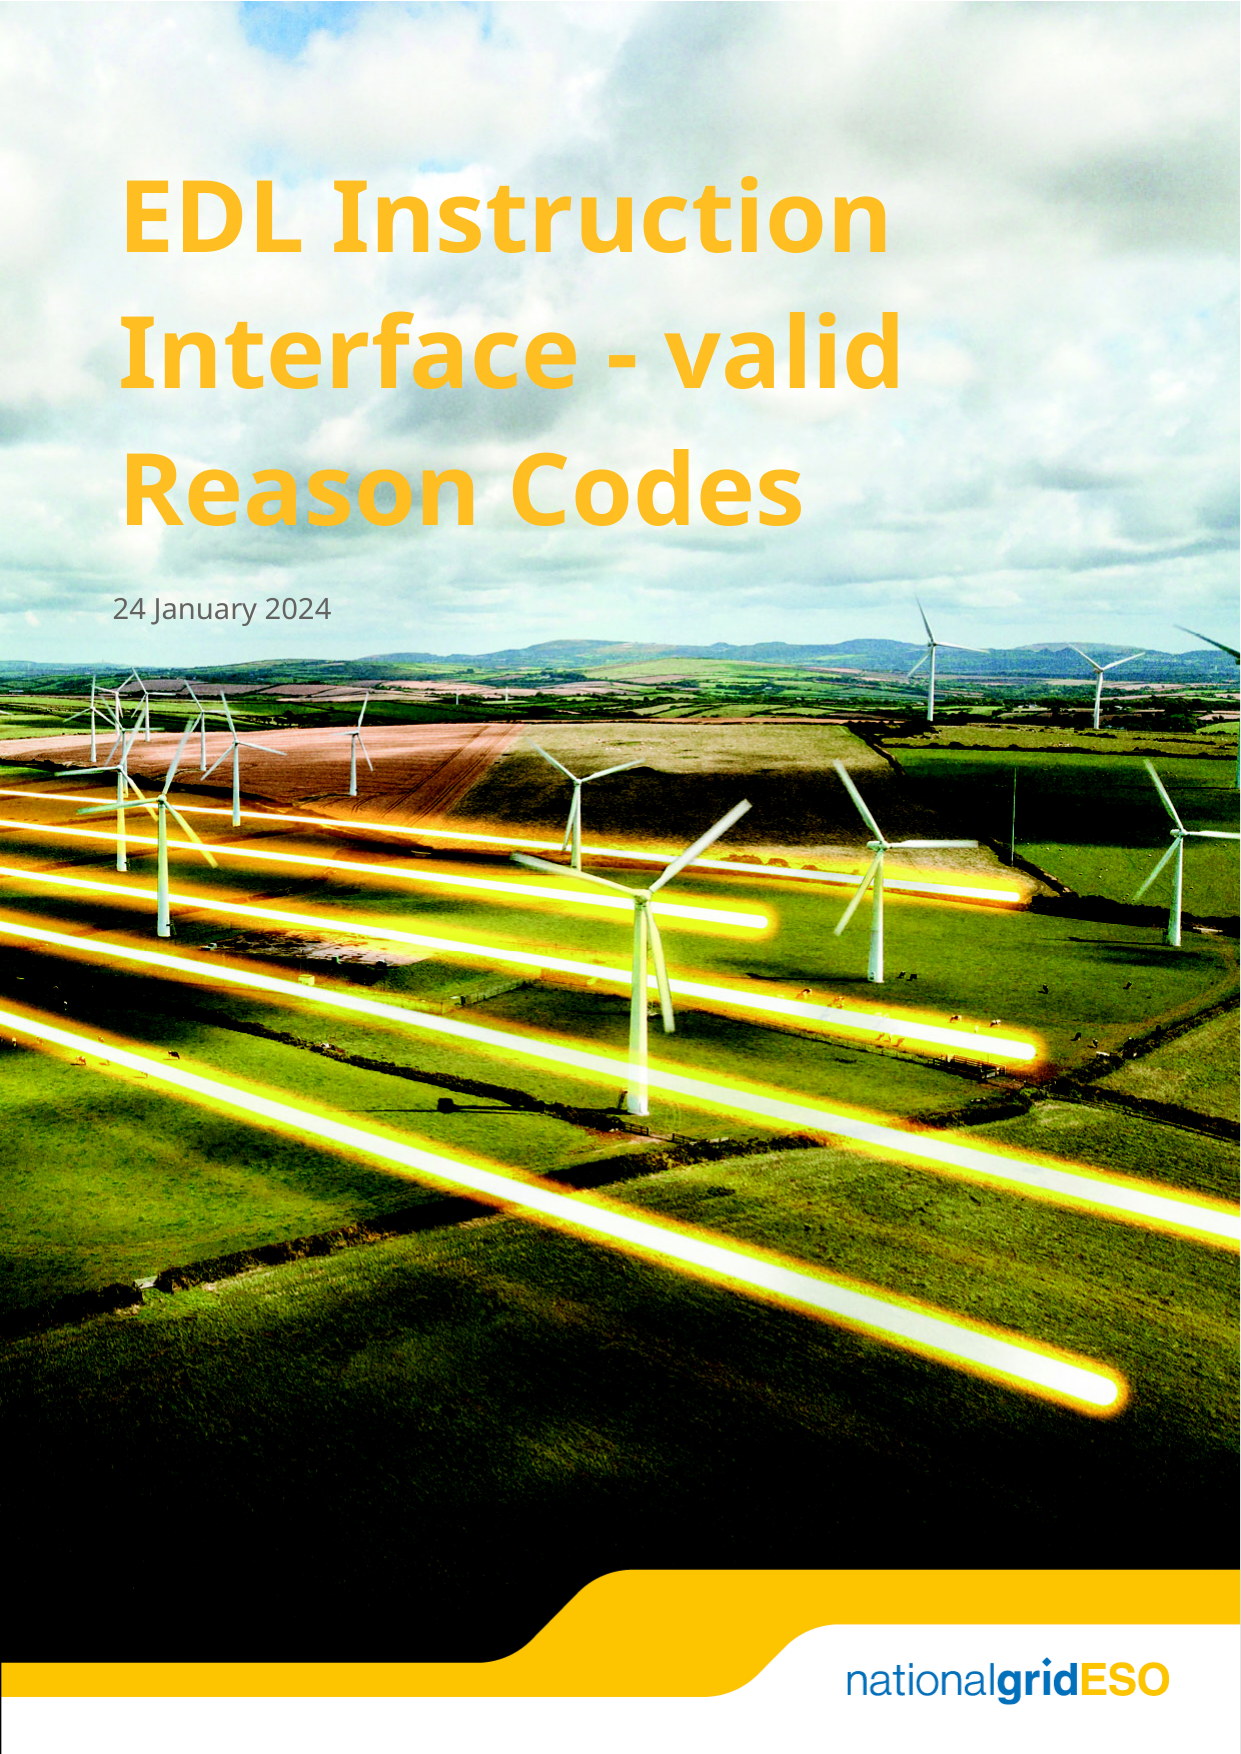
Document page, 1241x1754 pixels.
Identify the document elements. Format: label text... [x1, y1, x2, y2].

title EDL Instruction Interface - valid Reason Codes [119, 146, 1132, 554]
picture [0, 1, 1241, 1754]
text 24 January 2024 [112, 588, 1128, 628]
